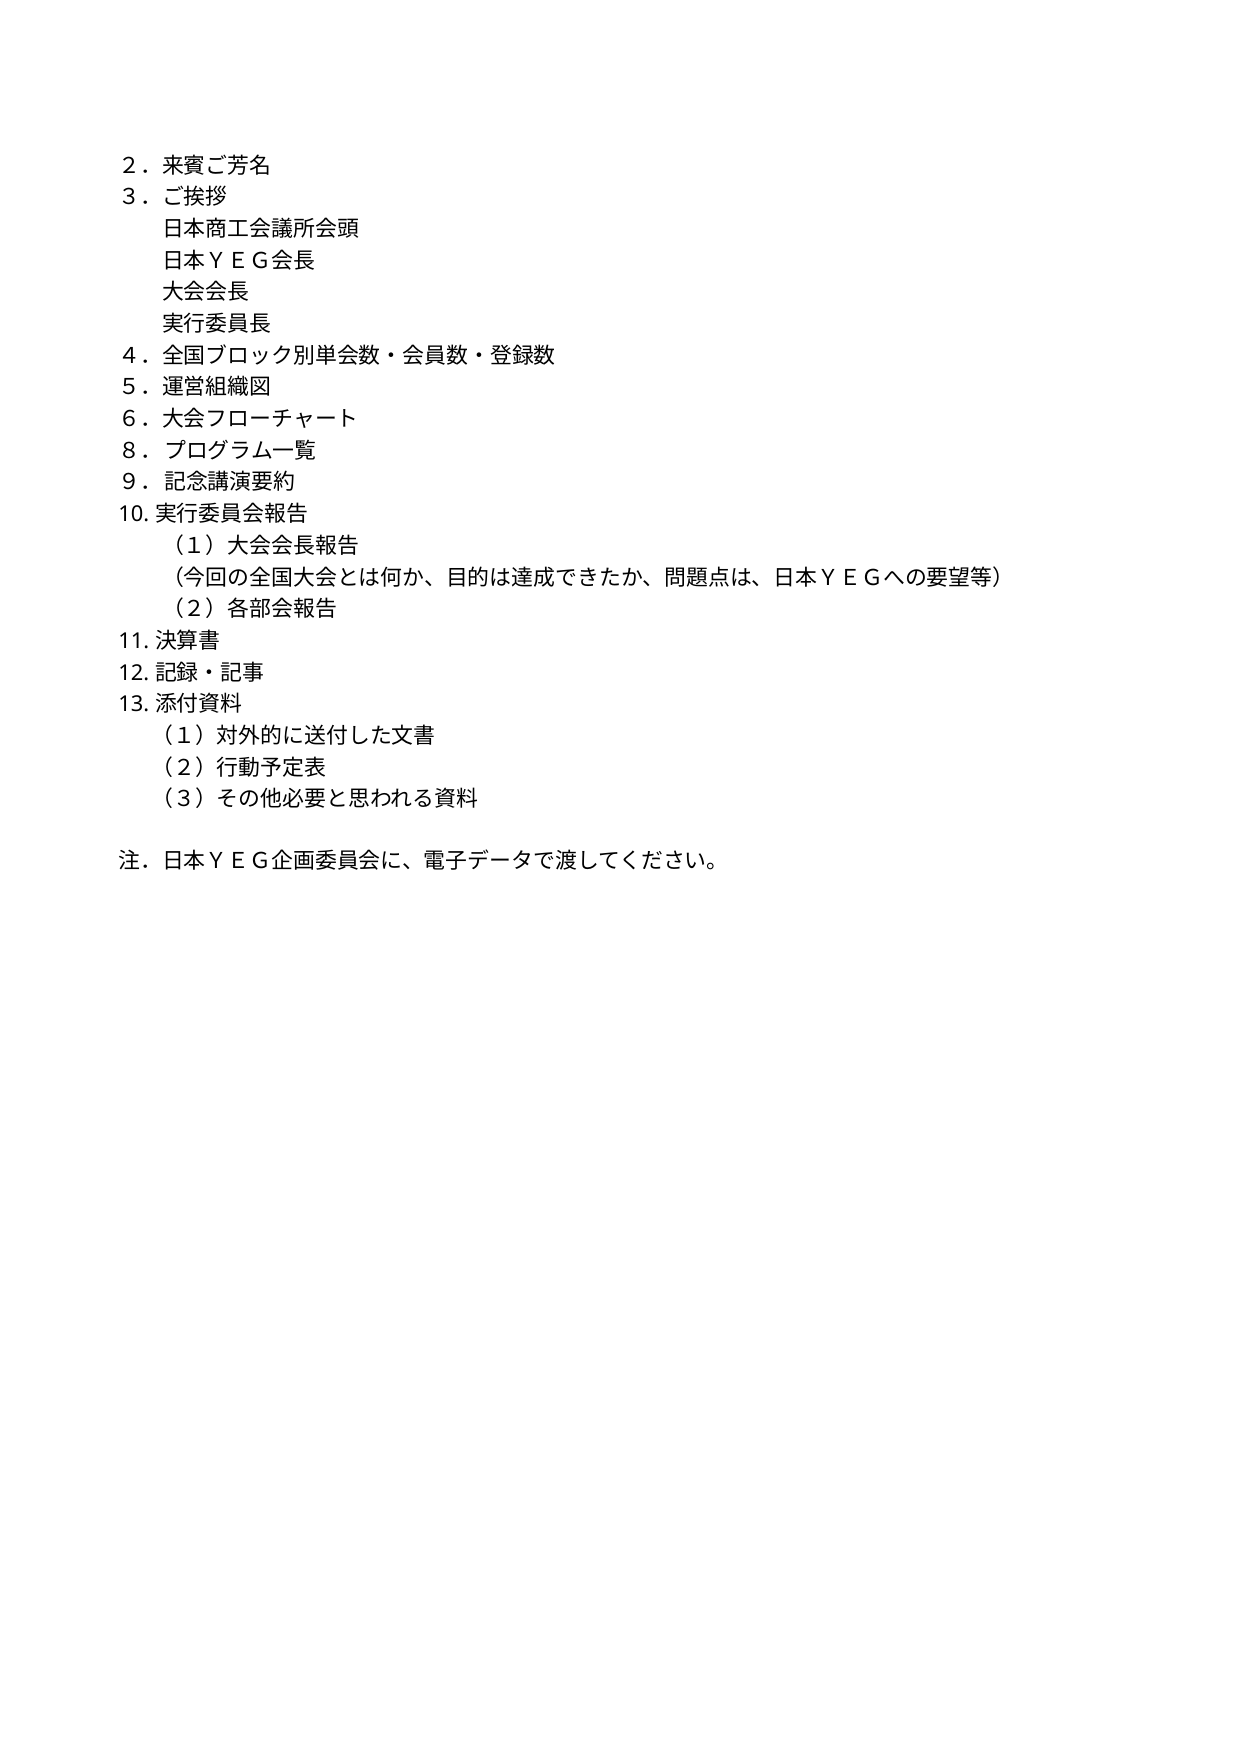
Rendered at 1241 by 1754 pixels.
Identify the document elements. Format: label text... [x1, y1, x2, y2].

text ３．ご挨拶 [118, 179, 1122, 211]
text 10. 実行委員会報告 [118, 496, 1122, 528]
text ６．大会フローチャート [118, 401, 1122, 433]
text 12. 記録・記事 [118, 654, 1122, 686]
text ２．来賓ご芳名 [118, 148, 1122, 179]
text 13. 添付資料 [118, 686, 1122, 718]
text 大会会長 [118, 274, 1122, 306]
text 注．日本ＹＥＧ企画委員会に、電子データで渡してください。 [118, 843, 1122, 874]
text 日本商工会議所会頭 [118, 211, 1122, 243]
text 日本ＹＥＧ会長 [118, 243, 1122, 274]
text （３）その他必要と思われる資料 [118, 781, 1122, 813]
list プログラム一覧 [118, 433, 1122, 464]
text ４．全国ブロック別単会数・会員数・登録数 [118, 338, 1122, 369]
text （１）対外的に送付した文書 [118, 718, 1122, 750]
text ５．運営組織図 [118, 369, 1122, 401]
text （１）大会会長報告 [118, 528, 1122, 559]
list 記念講演要約 [118, 464, 1122, 496]
text 11. 決算書 [118, 623, 1122, 654]
text （今回の全国大会とは何か、目的は達成できたか、問題点は、日本ＹＥＧへの要望等） [118, 559, 1122, 591]
text 実行委員長 [118, 306, 1122, 338]
text （２）行動予定表 [118, 750, 1122, 781]
text （２）各部会報告 [118, 591, 1122, 623]
